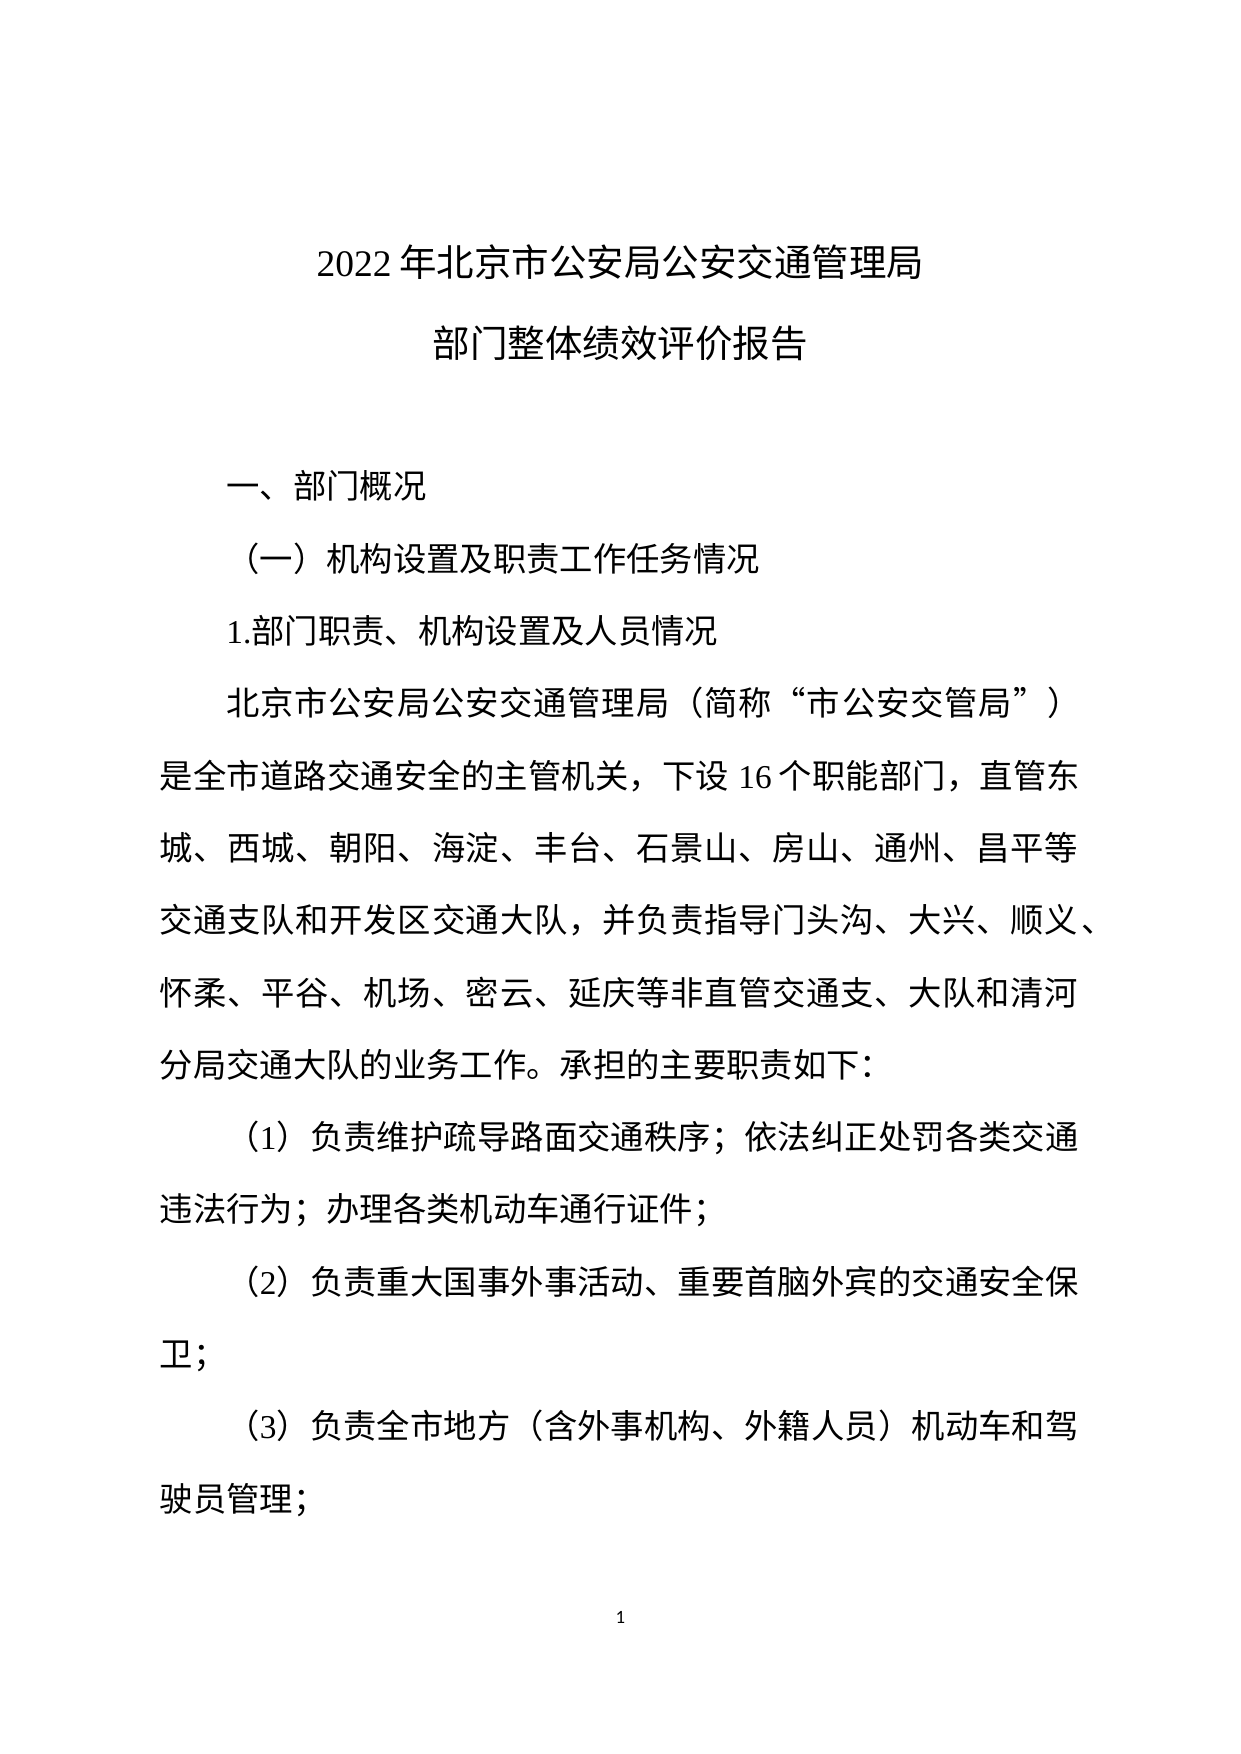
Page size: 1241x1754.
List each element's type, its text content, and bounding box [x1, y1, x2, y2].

text 北京市公安局公安交通管理局（简称“市公安交管局”）是全市道路交通安全的主管机关，下设16个职能部门，直管东城、西城、朝阳、海淀、丰台、石景山、房山、通州、昌平等交通支队和开发区交通大队，并负责指导门头沟、大兴、顺义、怀柔、平谷、机场、密云、延庆等非直管交通支、大队和清河分局交通大队的业务工作。承担的主要职责如下： [159, 677, 1081, 1087]
text （2）负责重大国事外事活动、重要首脑外宾的交通安全保卫； [159, 1255, 1081, 1376]
text （一）机构设置及职责工作任务情况 [159, 532, 1081, 581]
text 2022年北京市公安局公安交通管理局 [159, 233, 1081, 287]
text 1.部门职责、机构设置及人员情况 [159, 605, 1081, 653]
text 部门整体绩效评价报告 [159, 314, 1081, 368]
text （3）负责全市地方（含外事机构、外籍人员）机动车和驾驶员管理； [159, 1400, 1081, 1521]
text （1）负责维护疏导路面交通秩序；依法纠正处罚各类交通违法行为；办理各类机动车通行证件； [159, 1111, 1081, 1231]
text 一、部门概况 [159, 460, 1081, 508]
